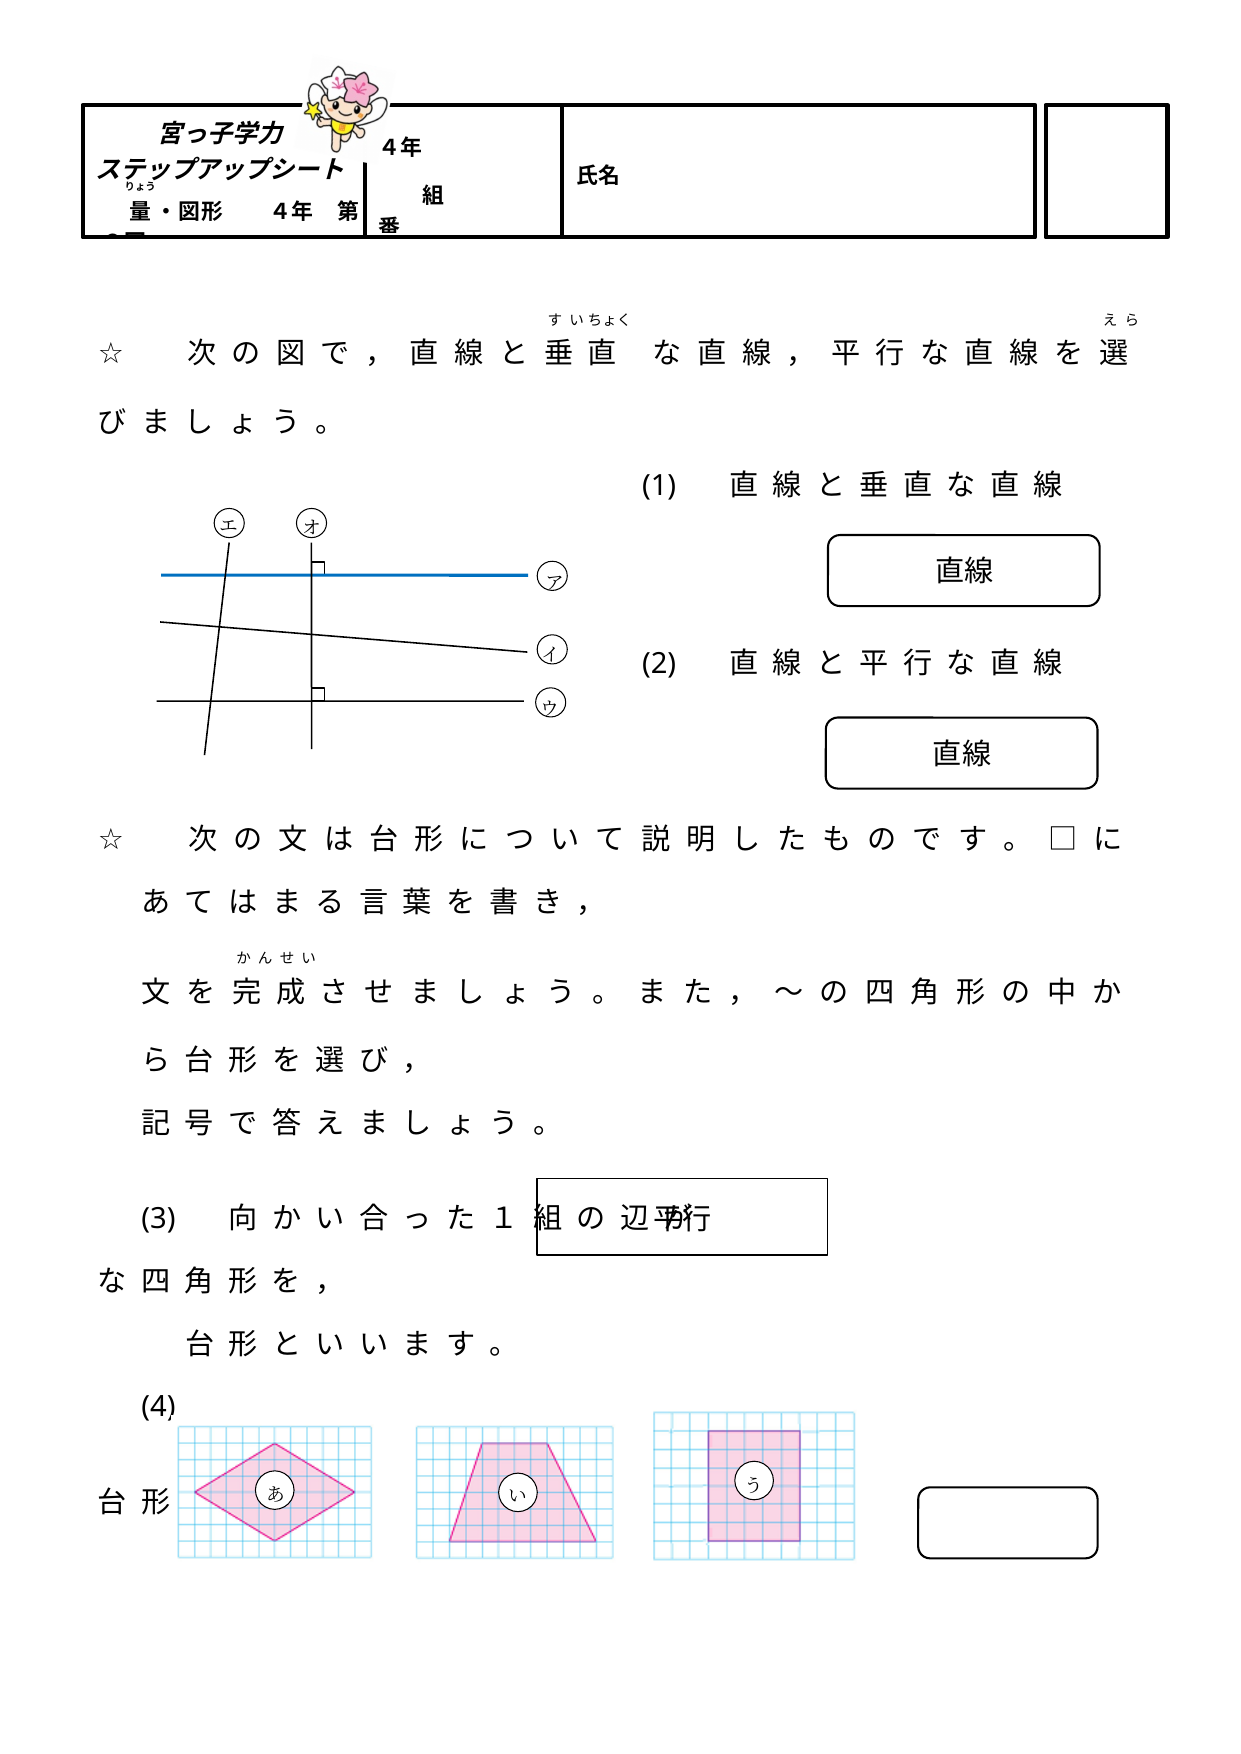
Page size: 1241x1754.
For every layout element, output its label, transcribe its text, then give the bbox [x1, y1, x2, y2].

picture [401, 1401, 874, 1573]
picture [171, 1415, 390, 1571]
text ☆ 次の図で，直線とな直線，平行な直線をびましょう。 [98, 293, 1143, 451]
table_header [86, 451, 618, 805]
table_cell (2) 直線と平行な直線 [618, 628, 1149, 805]
table_cell (3) 向かい合った１組の辺が な四角形を， 台形といいます。 [86, 1153, 1149, 1373]
picture [294, 54, 396, 164]
table_cell ☆ 次の文は台形について説明したものです。□にあてはまる言葉を書き， 文をさせましょう。また，～の四角形の中から台形を選び， 記号で答えましょう。 [86, 805, 1149, 1152]
table_header (1) 直線と垂直な直線 [618, 451, 1149, 628]
table_cell (4) 台形は [86, 1373, 1149, 1594]
